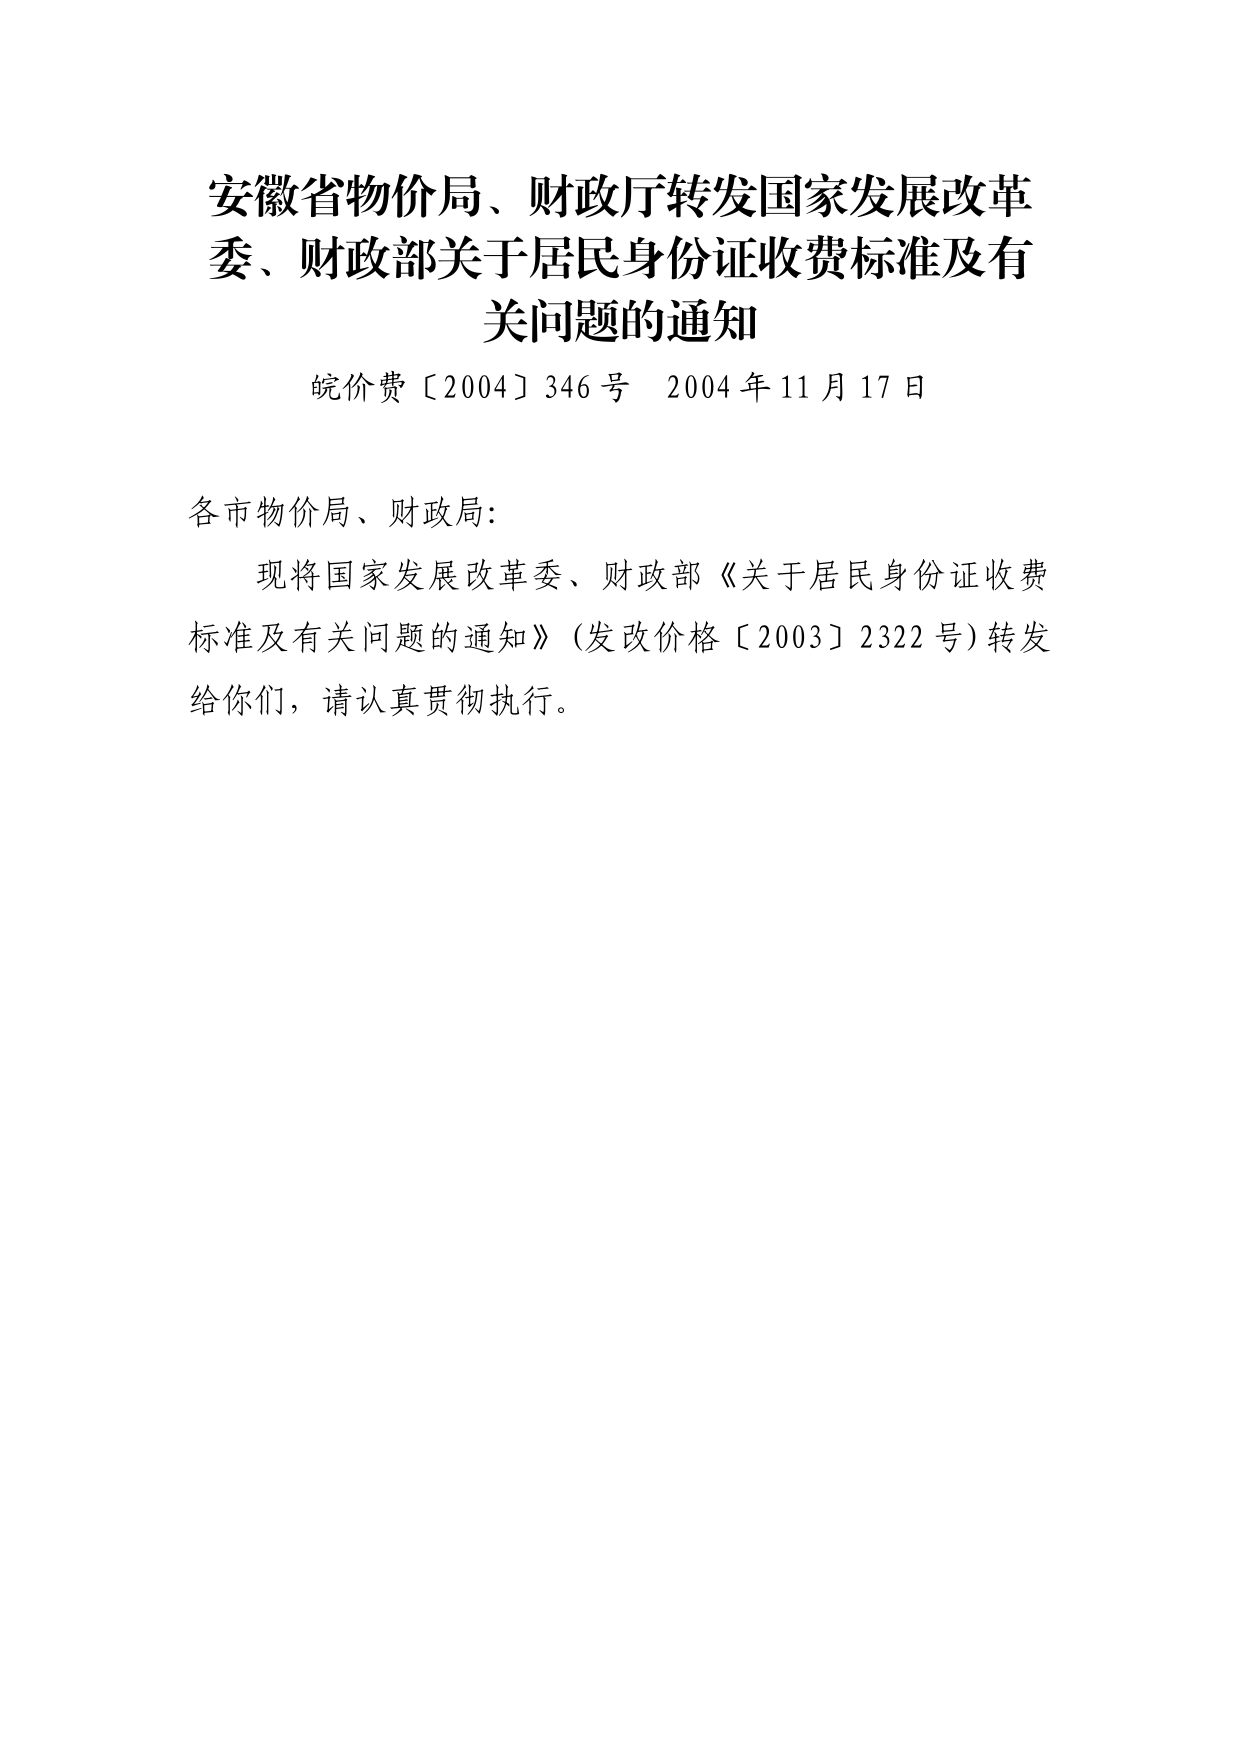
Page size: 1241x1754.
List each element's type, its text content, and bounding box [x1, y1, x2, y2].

text 安徽省物价局、财政厅转发国家发展改革委、财政部关于居民身份证收费标准及有关问题的通知 [187, 162, 1053, 349]
text 皖价费〔2004〕346号 2004年11月17日 [187, 349, 1053, 412]
text 各市物价局、财政局: [187, 474, 1053, 537]
text 现将国家发展改革委、财政部《关于居民身份证收费标准及有关问题的通知》(发改价格〔2003〕2322号)转发给你们，请认真贯彻执行。 [187, 537, 1053, 724]
